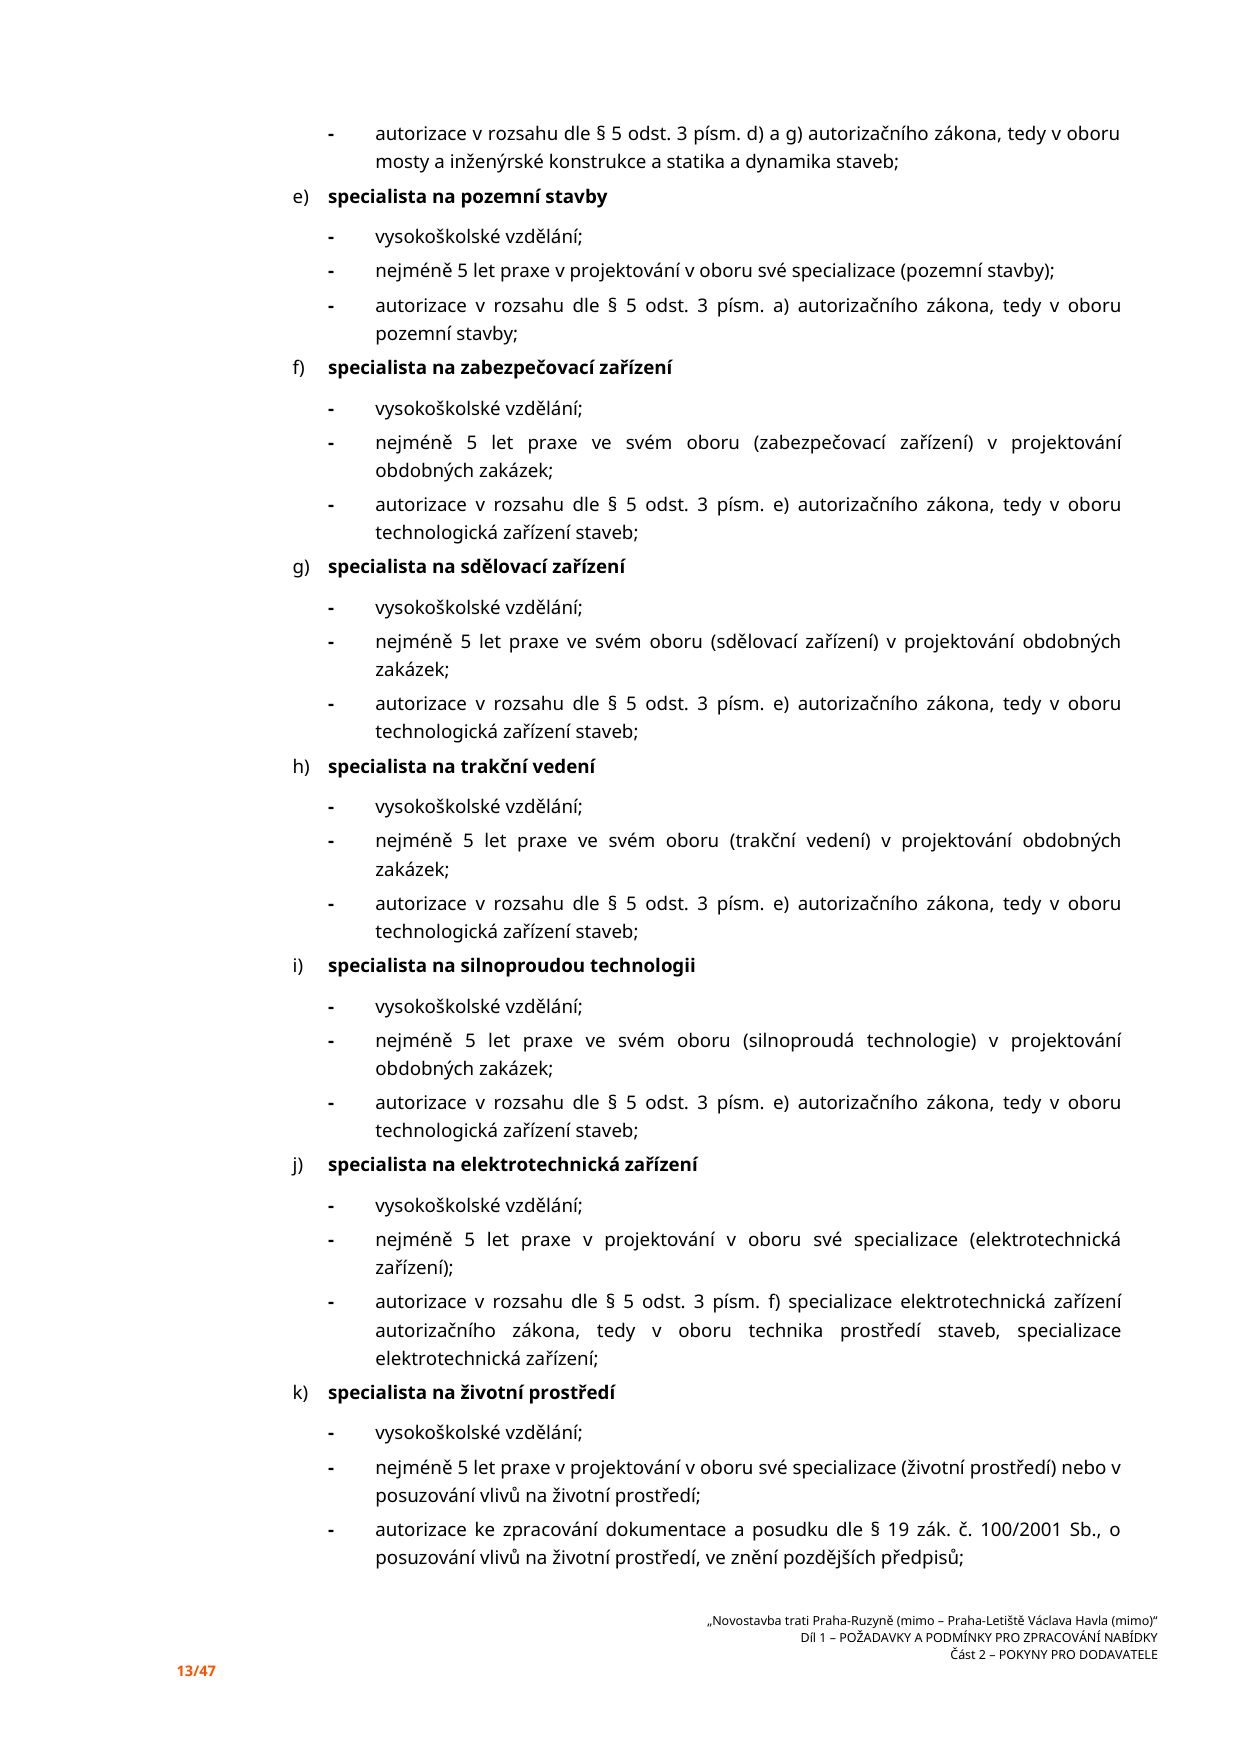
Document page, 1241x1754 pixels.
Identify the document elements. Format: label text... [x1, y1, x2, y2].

list specialista na trakční vedení [292, 753, 1122, 778]
text autorizace v rozsahu dle § 5 odst. 3 písm. d) a g) autorizačního zákona, tedy v oboru mosty a inženýrské konstrukce a statika a dynamika staveb; [328, 121, 1122, 174]
text nejméně 5 let praxe ve svém oboru (zabezpečovací zařízení) v projektování obdobných zakázek; [328, 429, 1122, 483]
text autorizace v rozsahu dle § 5 odst. 3 písm. f) specializace elektrotechnická zařízení autorizačního zákona, tedy v oboru technika prostředí staveb, specializace elektrotechnická zařízení; [328, 1289, 1122, 1370]
text vysokoškolské vzdělání; [328, 993, 1122, 1018]
text autorizace v rozsahu dle § 5 odst. 3 písm. e) autorizačního zákona, tedy v oboru technologická zařízení staveb; [328, 1089, 1122, 1143]
text vysokoškolské vzdělání; [328, 1420, 1122, 1445]
text vysokoškolské vzdělání; [328, 1192, 1122, 1218]
text autorizace v rozsahu dle § 5 odst. 3 písm. e) autorizačního zákona, tedy v oboru technologická zařízení staveb; [328, 890, 1122, 944]
text nejméně 5 let praxe v projektování v oboru své specializace (životní prostředí) nebo v posuzování vlivů na životní prostředí; [328, 1454, 1122, 1507]
list specialista na zabezpečovací zařízení [292, 354, 1122, 380]
list specialista na pozemní stavby [292, 183, 1122, 208]
text nejméně 5 let praxe v projektování v oboru své specializace (elektrotechnická zařízení); [328, 1227, 1122, 1280]
text nejméně 5 let praxe v projektování v oboru své specializace (pozemní stavby); [328, 258, 1122, 283]
text vysokoškolské vzdělání; [328, 395, 1122, 420]
text autorizace ke zpracování dokumentace a posudku dle § 19 zák. č. 100/2001 Sb., o posuzování vlivů na životní prostředí, ve znění pozdějších předpisů; [328, 1516, 1122, 1570]
list specialista na životní prostředí [292, 1379, 1122, 1405]
list specialista na silnoproudou technologii [292, 952, 1122, 978]
list specialista na elektrotechnická zařízení [292, 1152, 1122, 1177]
text autorizace v rozsahu dle § 5 odst. 3 písm. e) autorizačního zákona, tedy v oboru technologická zařízení staveb; [328, 491, 1122, 545]
text vysokoškolské vzdělání; [328, 223, 1122, 249]
text autorizace v rozsahu dle § 5 odst. 3 písm. e) autorizačního zákona, tedy v oboru technologická zařízení staveb; [328, 691, 1122, 744]
text nejméně 5 let praxe ve svém oboru (sdělovací zařízení) v projektování obdobných zakázek; [328, 628, 1122, 682]
text vysokoškolské vzdělání; [328, 793, 1122, 819]
text nejméně 5 let praxe ve svém oboru (trakční vedení) v projektování obdobných zakázek; [328, 828, 1122, 881]
text autorizace v rozsahu dle § 5 odst. 3 písm. a) autorizačního zákona, tedy v oboru pozemní stavby; [328, 292, 1122, 346]
list specialista na sdělovací zařízení [292, 554, 1122, 579]
text nejméně 5 let praxe ve svém oboru (silnoproudá technologie) v projektování obdobných zakázek; [328, 1027, 1122, 1081]
text vysokoškolské vzdělání; [328, 594, 1122, 620]
